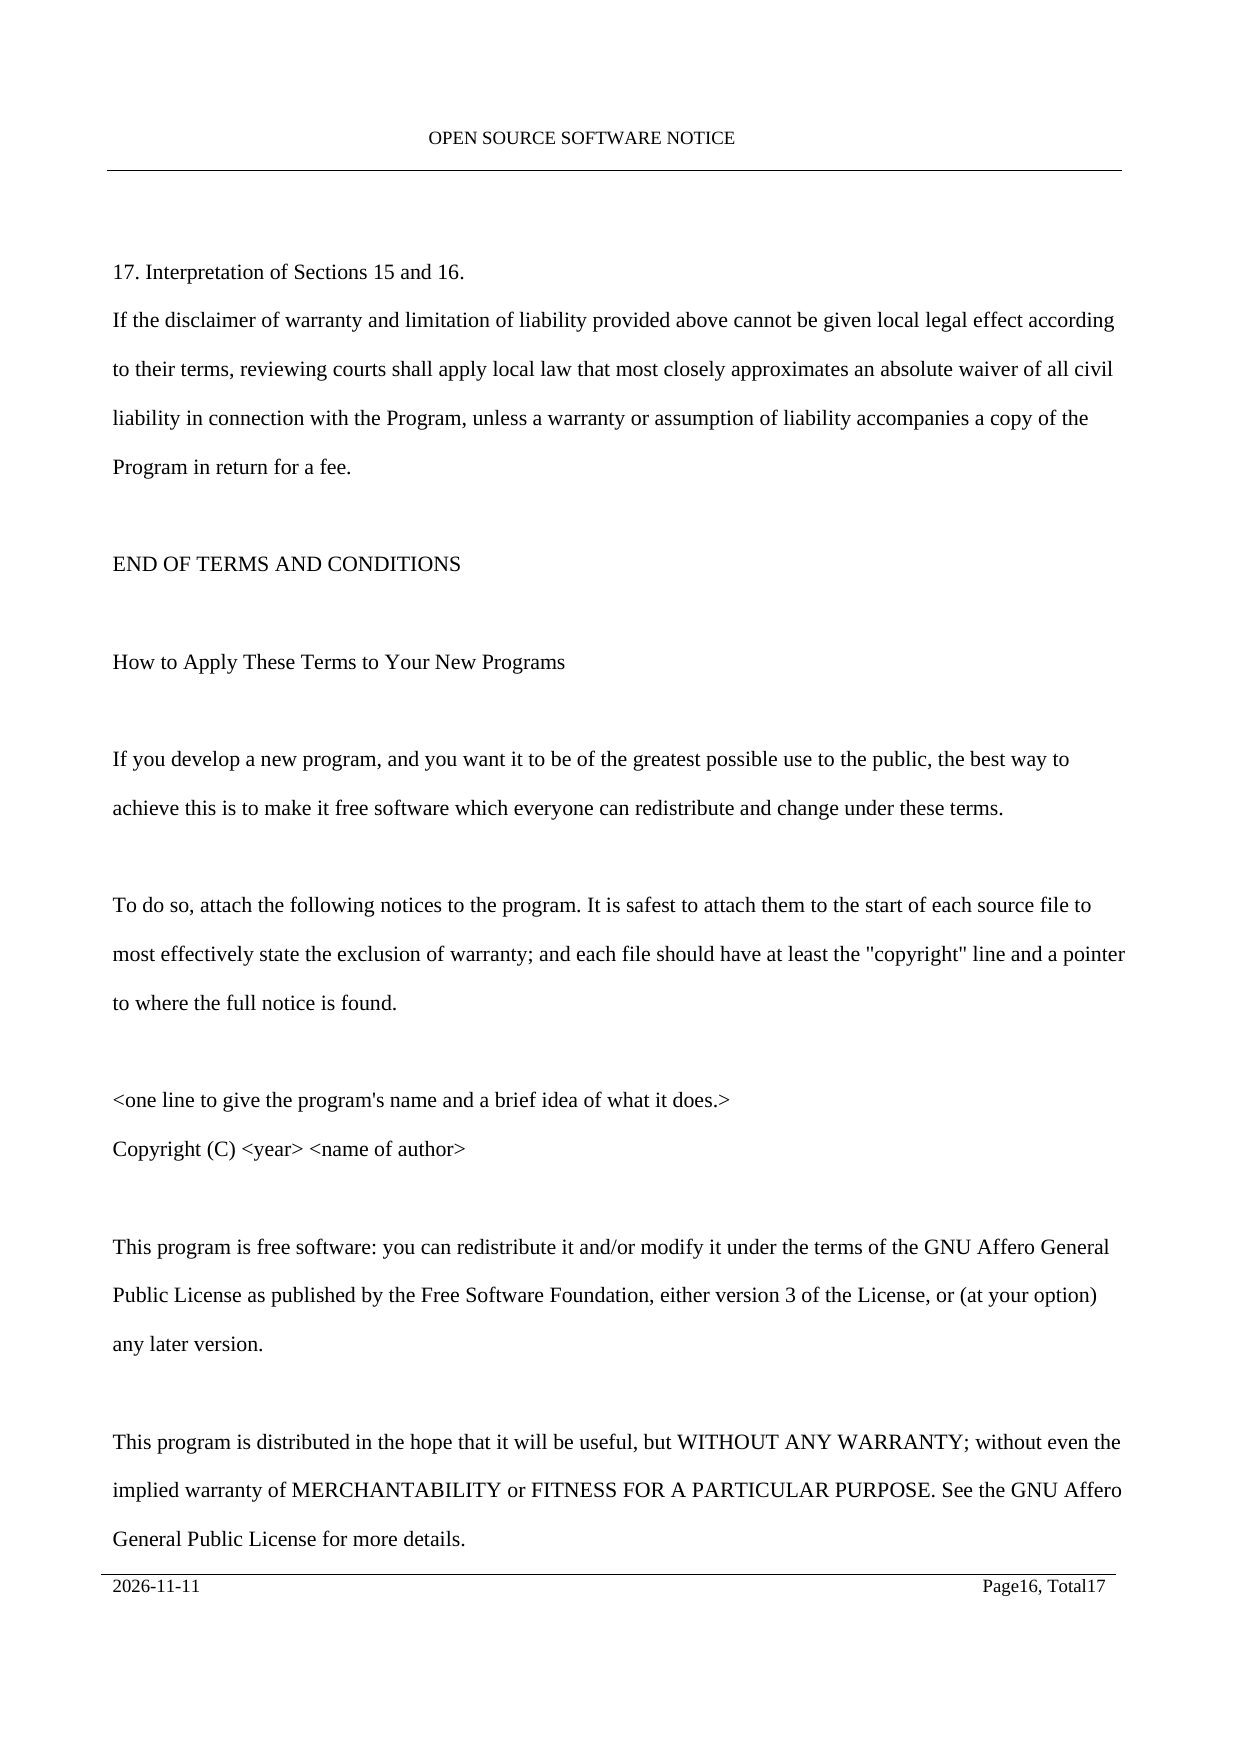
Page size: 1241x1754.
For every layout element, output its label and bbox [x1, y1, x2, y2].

text [112, 206, 1128, 1555]
